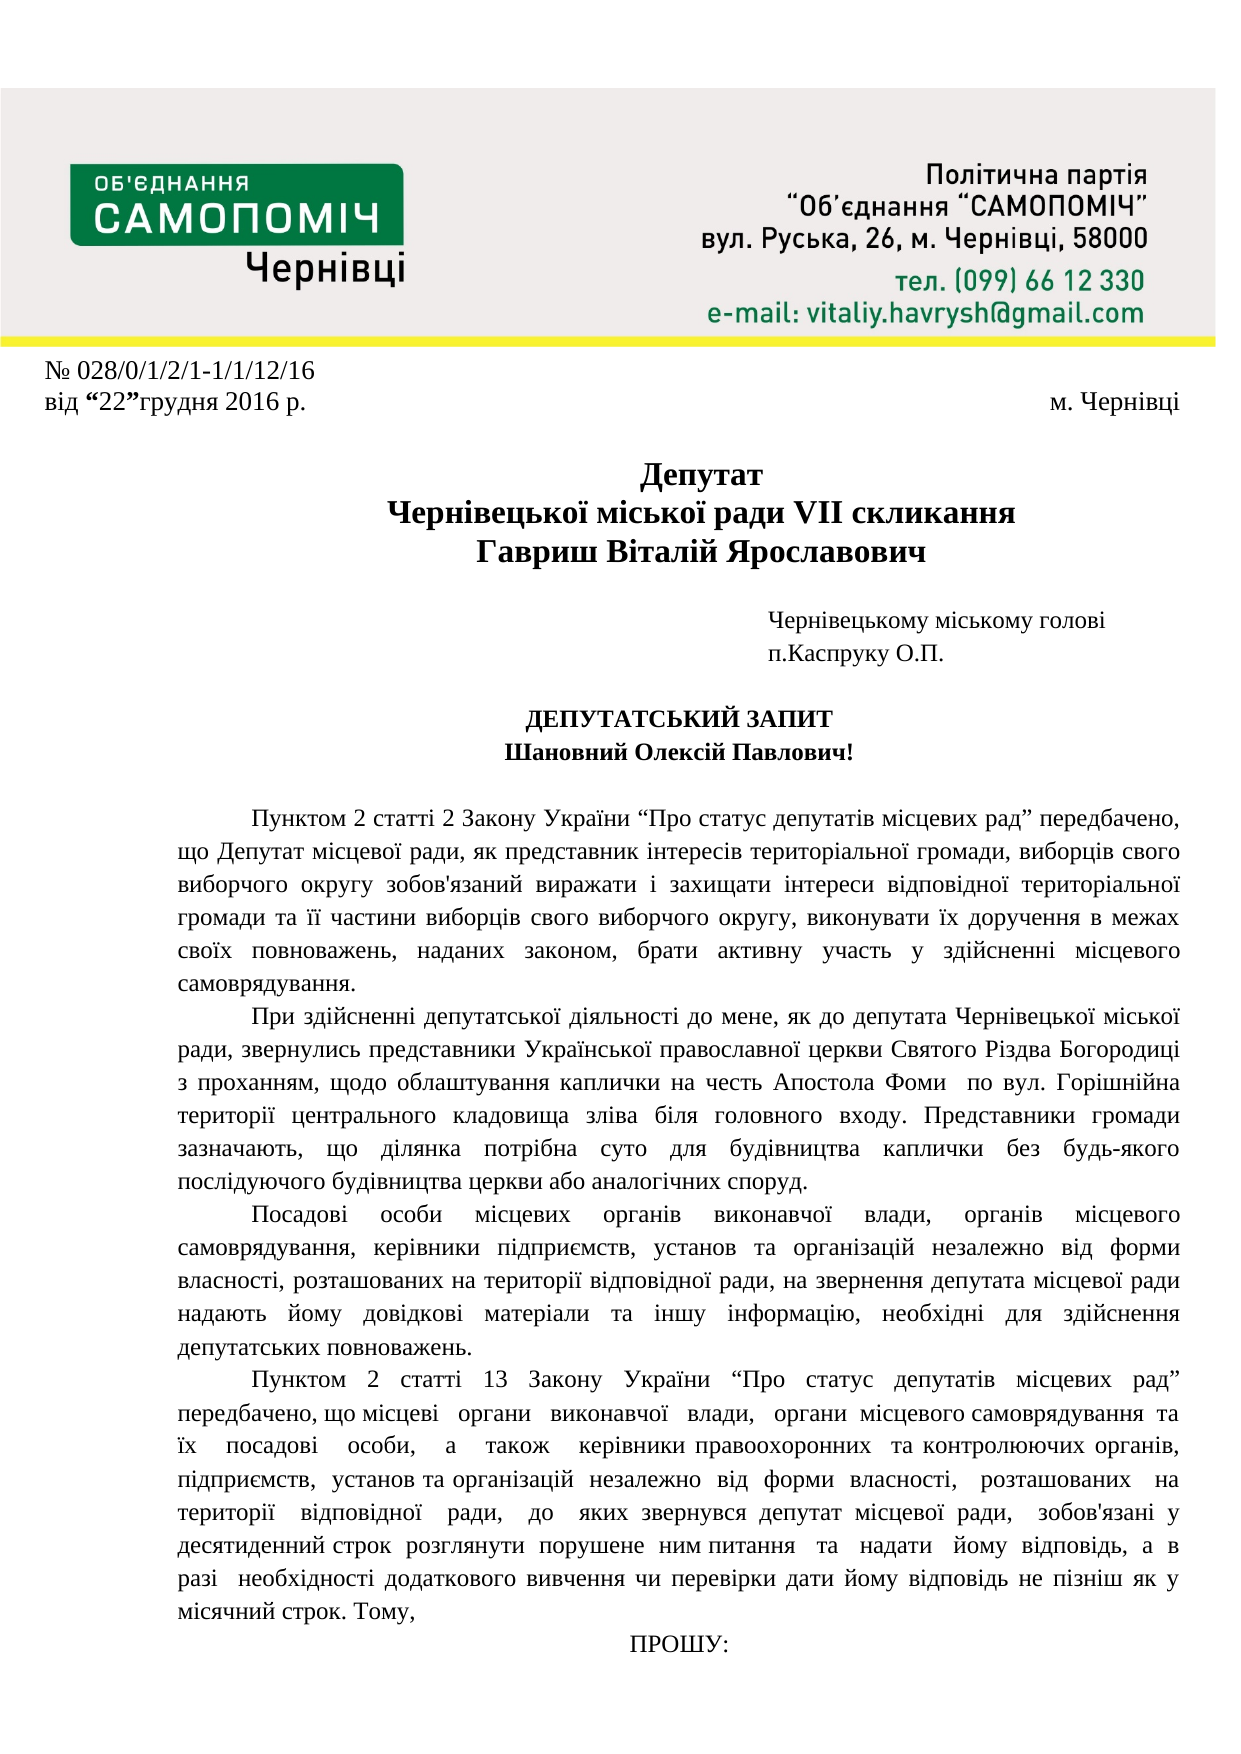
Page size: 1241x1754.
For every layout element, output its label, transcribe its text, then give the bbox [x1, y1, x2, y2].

text Посадові особи місцевих органів виконавчої влади, органів місцевого самоврядування, керівники підприємств, установ та організацій незалежно від форми власності, розташованих на території відповідної ради, на звернення депутата місцевої ради надають йому довідкові матеріали та іншу інформацію, необхідні для здійснення депутатських повноважень. [177, 1199, 1181, 1360]
text Гавриш Віталій Ярославович [177, 531, 1181, 569]
text Пунктом 2 статті 13 Закону України “Про статус депутатів місцевих рад” передбачено, що місцеві органи виконавчої влади, органи місцевого самоврядування та їх посадові особи, а також керівники правоохоронних та контролюючих органів, підприємств, установ та організацій незалежно від форми власності, розташованих на території відповідної ради, до яких звернувся депутат місцевої ради, зобов'язані у десятиденний строк розглянути порушене ним питання та надати йому відповідь, а в разі необхідності додаткового вивчення чи перевірки дати йому відповідь не пізніш як у місячний строк. Тому, [177, 1364, 1181, 1624]
text п.Каспруку О.П. [768, 638, 1181, 667]
picture [0, 88, 1216, 347]
text ПРОШУ: [177, 1629, 1181, 1657]
text Чернівецької міської ради VII скликання [177, 493, 1181, 531]
text При здійсненні депутатської діяльності до мене, як до депутата Чернівецької міської ради, звернулись представники Української православної церкви Святого Різдва Богородиці з проханням, щодо облаштування каплички на честь Апостола Фоми по вул. Горішнійна території центрального кладовища зліва біля головного входу. Представники громади зазначають, що ділянка потрібна суто для будівництва каплички без будь-якого послідуючого будівництва церкви або аналогічних споруд. [177, 1001, 1181, 1195]
text № 028/0/1/2/1-1/1/12/16 [44, 354, 1181, 385]
text від “22”грудня 2016 р. м. Чернівці [44, 385, 1196, 416]
text Шановний Олексій Павлович! [177, 737, 1181, 766]
text Пунктом 2 статті 2 Закону України “Про статус депутатів місцевих рад” передбачено, що Депутат місцевої ради, як представник інтересів територіальної громади, виборців свого виборчого округу зобов'язаний виражати і захищати інтереси відповідної територіальної громади та її частини виборців свого виборчого округу, виконувати їх доручення в межах своїх повноважень, наданих законом, брати активну участь у здійсненні місцевого самоврядування. [177, 803, 1181, 997]
text Чернівецькому міському голові [768, 605, 1181, 634]
text Депутат [177, 454, 1181, 493]
text ДЕПУТАТСЬКИЙ ЗАПИТ [177, 704, 1181, 733]
